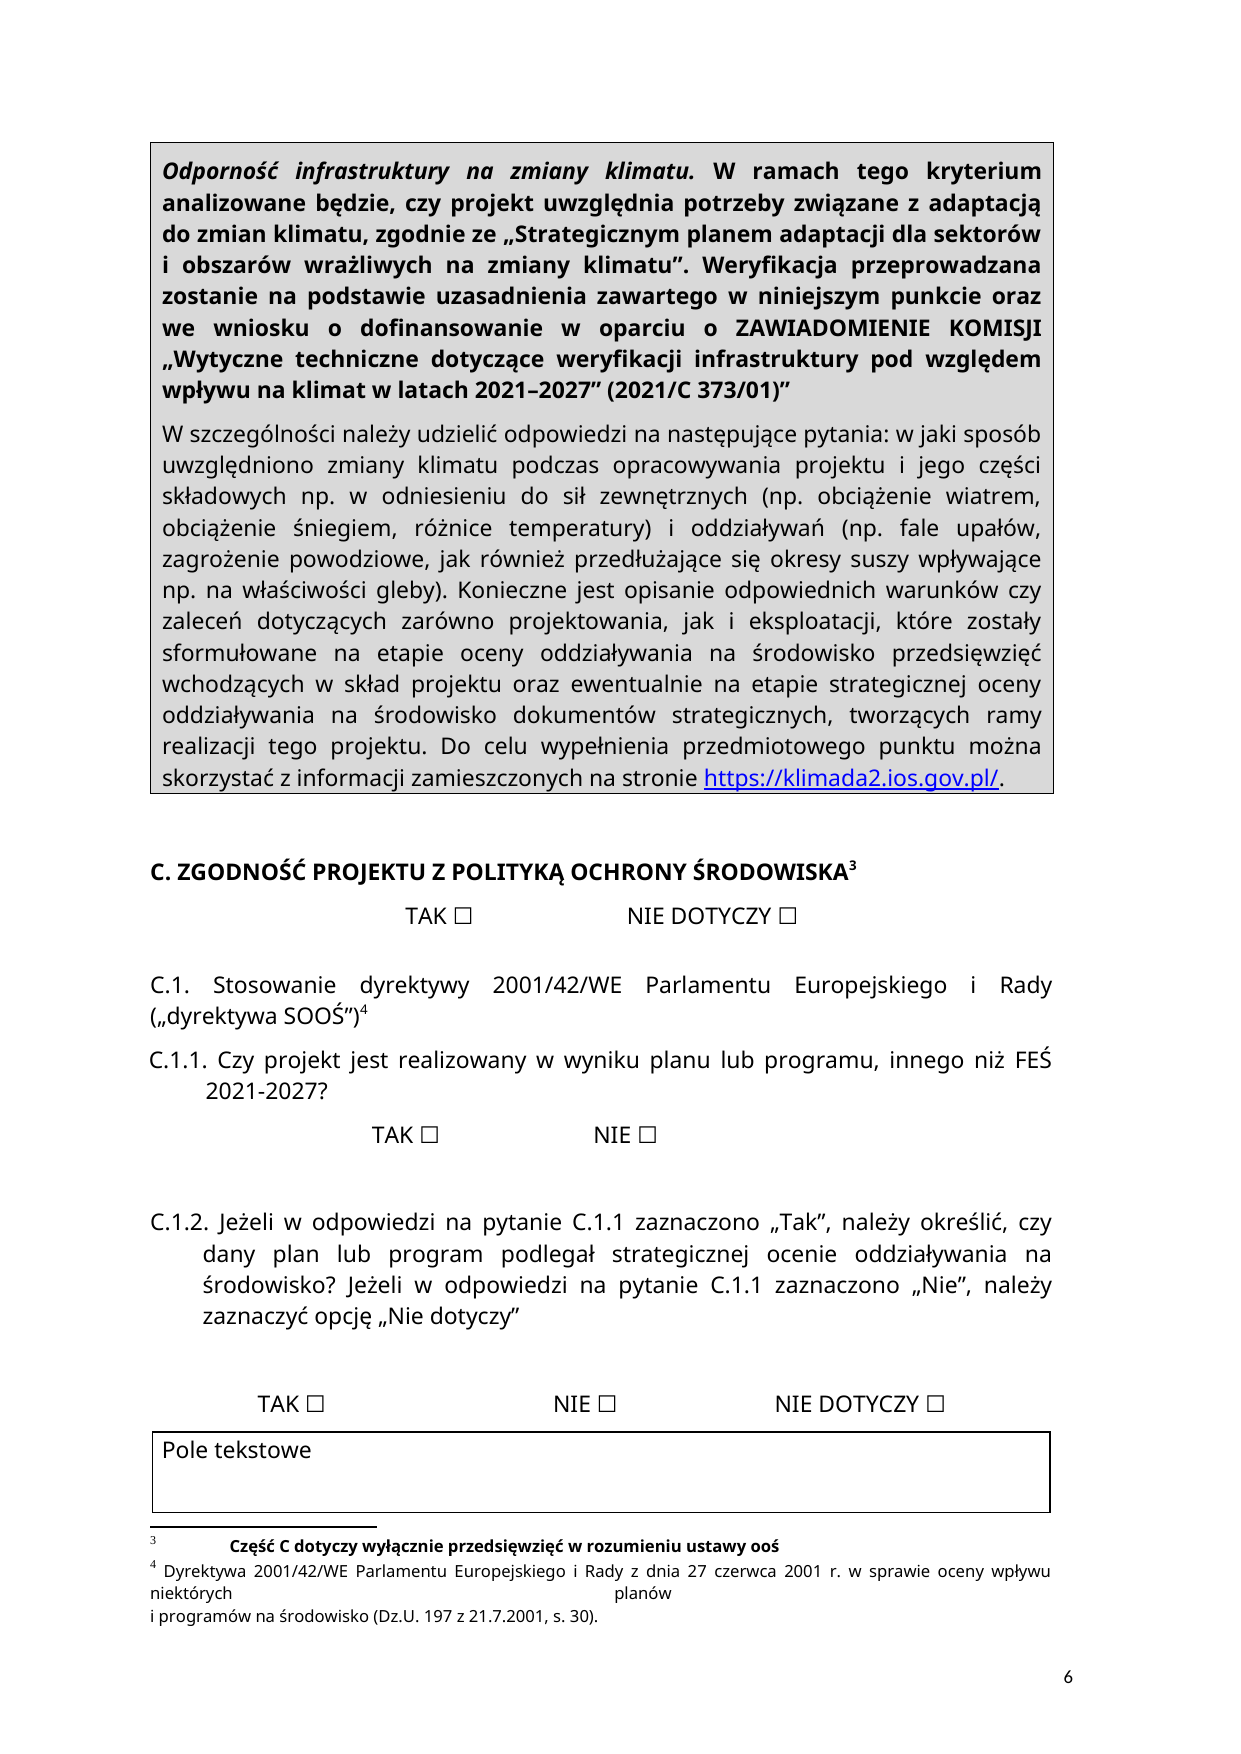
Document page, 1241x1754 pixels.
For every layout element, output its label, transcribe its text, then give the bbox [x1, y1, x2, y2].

subtitle C.1.1. Czy projekt jest realizowany w wyniku planu lub programu, innego niż FEŚ 2021-2027? [148, 1044, 1053, 1106]
subtitle C. ZGODNOŚĆ PROJEKTU Z POLITYKĄ OCHRONY ŚRODOWISKA [150, 856, 1053, 888]
subtitle C.1.2. Jeżeli w odpowiedzi na pytanie C.1.1 zaznaczono „Tak”, należy określić, czy dany plan lub program podlegał strategicznej ocenie oddziaływania na środowisko? Jeżeli w odpowiedzi na pytanie C.1.1 zaznaczono „Nie”, należy zaznaczyć opcję „Nie dotyczy” [150, 1206, 1053, 1331]
text Pole tekstowe [153, 1433, 1049, 1466]
text TAK NIE [298, 1119, 1053, 1150]
text TAK NIE NIE DOTYCZY [150, 1388, 1053, 1419]
subtitle C.1. Stosowanie dyrektywy 2001/42/WE Parlamentu Europejskiego i Rady („dyrektywa SOOŚ”) [150, 969, 1053, 1031]
text TAK NIE DOTYCZY [150, 900, 1053, 931]
